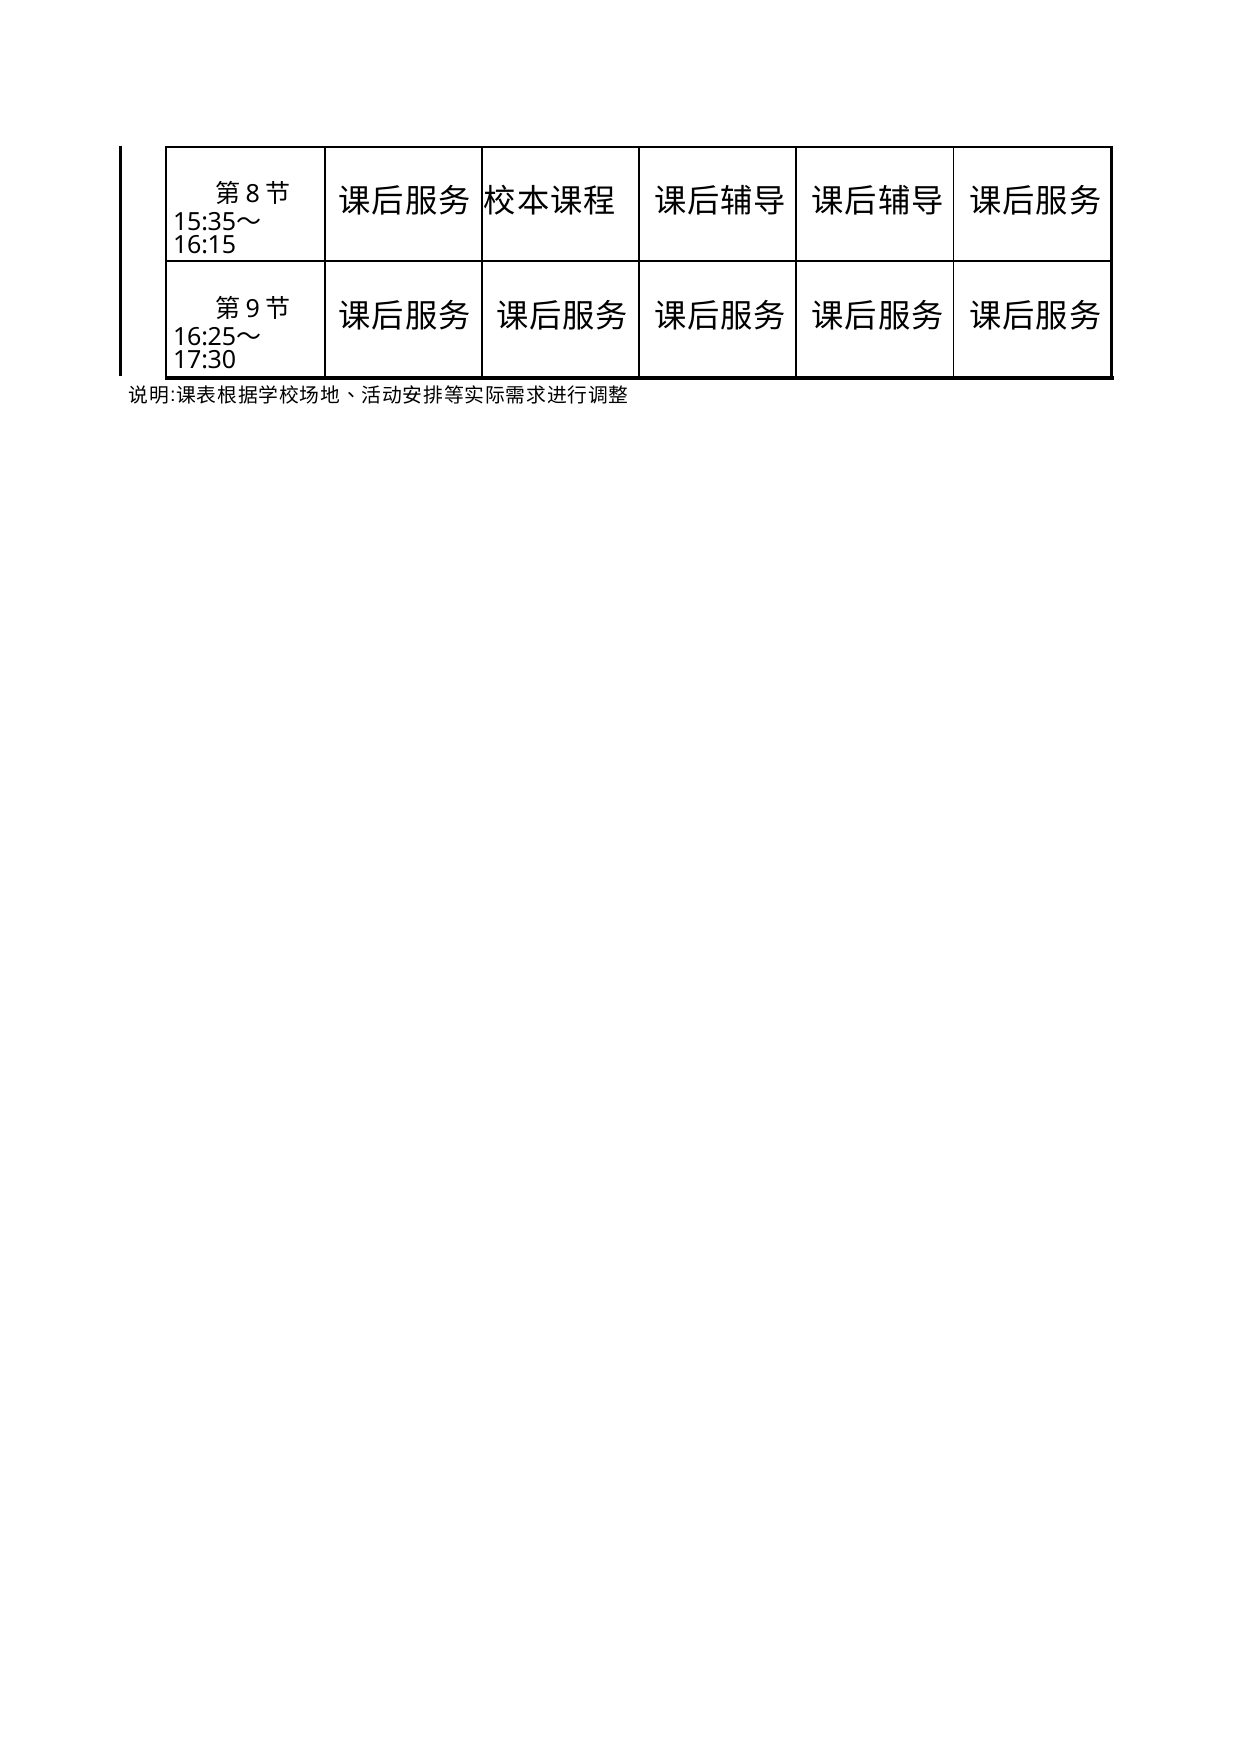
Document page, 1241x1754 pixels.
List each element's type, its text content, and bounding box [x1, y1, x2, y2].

table_cell 课后服务 [326, 262, 481, 376]
table_cell 第8节 15:35～16:15 [167, 148, 324, 260]
table_cell 课后服务 [954, 148, 1110, 260]
table_cell 校本课程 [483, 148, 638, 260]
table_cell 第9节 16:25～17:30 [167, 262, 324, 376]
table_cell 课后服务 [640, 262, 795, 376]
table_cell 课后辅导 [797, 148, 953, 260]
table_cell 课后服务 [326, 148, 481, 260]
table_cell 课后辅导 [640, 148, 795, 260]
table_cell 课后服务 [797, 262, 953, 376]
table_cell 课后服务 [954, 262, 1110, 376]
text 说明:课表根据学校场地、活动安排等实际需求进行调整 [128, 382, 1116, 408]
table_cell 课后服务 [483, 262, 638, 376]
